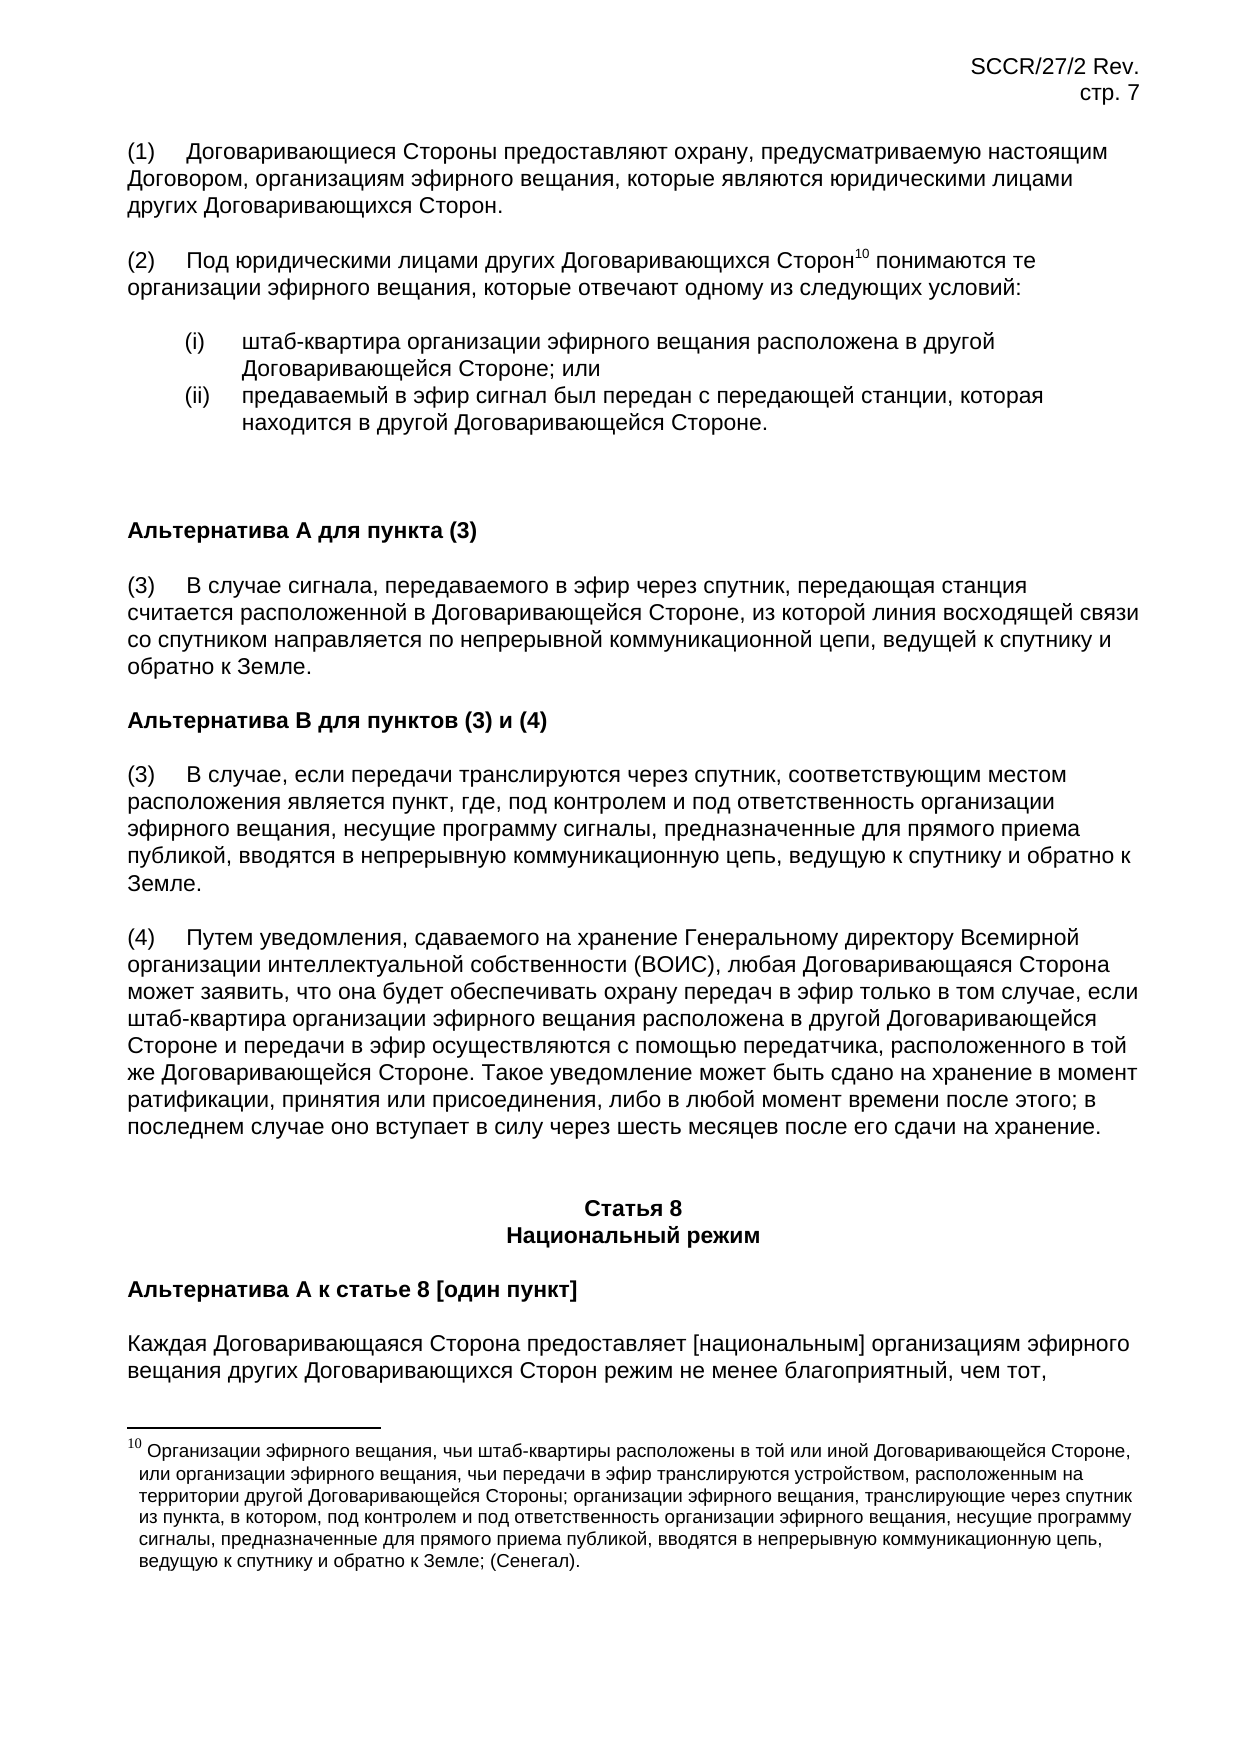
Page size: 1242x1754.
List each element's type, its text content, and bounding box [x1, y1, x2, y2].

text Альтернатива A для пункта (3) [127, 517, 1139, 544]
text (i) штаб-квартира организации эфирного вещания расположена в другой Договаривающейся Стороне; или [184, 327, 1139, 381]
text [127, 1329, 1139, 1383]
text Альтернатива B для пунктов (3) и (4) [127, 706, 1139, 733]
subtitle Статья 8 [127, 1194, 1139, 1221]
text (1) Договаривающиеся Стороны предоставляют охрану, предусматриваемую настоящим Договором, организациям эфирного вещания, которые являются юридическими лицами других Договаривающихся Сторон. [127, 137, 1139, 219]
text (ii) предаваемый в эфир сигнал был передан с передающей станции, которая находится в другой Договаривающейся Стороне. [184, 381, 1139, 435]
text (2) Под юридическими лицами других Договаривающихся Сторон понимаются те организации эфирного вещания, которые отвечают одному из следующих условий: [127, 246, 1139, 300]
text (4) Путем уведомления, сдаваемого на хранение Генеральному директору Всемирной организации интеллектуальной собственности (ВОИС), любая Договаривающаяся Сторона может заявить, что она будет обеспечивать охрану передач в эфир только в том случае, если штаб-квартира организации эфирного вещания расположена в другой Договаривающейся Стороне и передачи в эфир осуществляются с помощью передатчика, расположенного в той же Договаривающейся Стороне. Такое уведомление может быть сдано на хранение в момент ратификации, принятия или присоединения, либо в любой момент времени после этого; в последнем случае оно вступает в силу через шесть месяцев после его сдачи на хранение. [127, 923, 1139, 1139]
text Альтернатива A к статье 8 [один пункт] [127, 1275, 1139, 1302]
subtitle Национальный режим [127, 1221, 1139, 1248]
text (3) В случае сигнала, передаваемого в эфир через спутник, передающая станция считается расположенной в Договаривающейся Стороне, из которой линия восходящей связи со спутником направляется по непрерывной коммуникационной цепи, ведущей к спутнику и обратно к Земле. [127, 571, 1139, 679]
text (3) В случае, если передачи транслируются через спутник, соответствующим местом расположения является пункт, где, под контролем и под ответственность организации эфирного вещания, несущие программу сигналы, предназначенные для прямого приема публикой, вводятся в непрерывную коммуникационную цепь, ведущую к спутнику и обратно к земле. [127, 760, 1139, 896]
